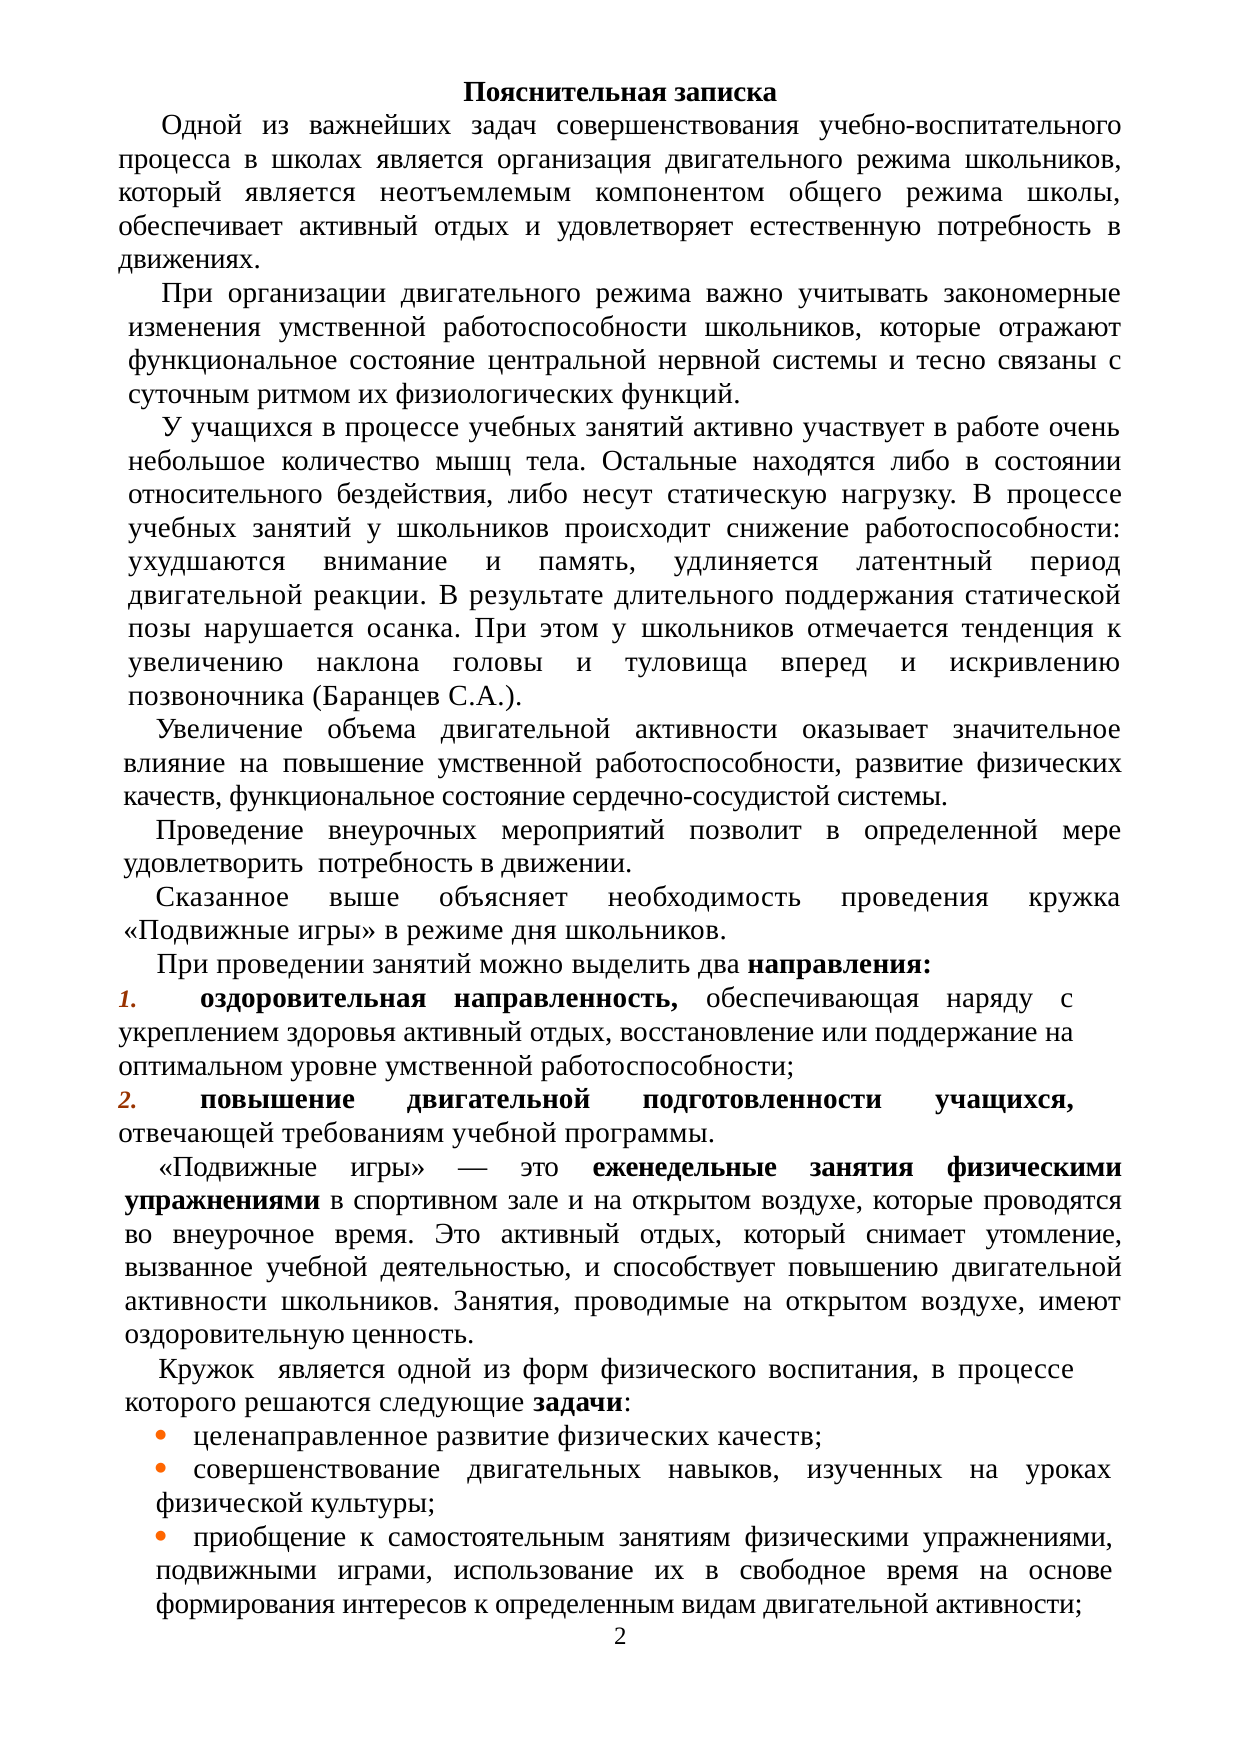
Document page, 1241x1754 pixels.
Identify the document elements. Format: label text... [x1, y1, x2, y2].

text У учащихся в процессе учебных занятий активно участвует в работе очень небольшое количество мышц тела. Остальные находятся либо в состоянии относительного бездействия, либо несут статическую нагрузку. В процессе учебных занятий у школьников происходит снижение работоспособности: ухудшаются внимание и память, удлиняется латентный период двигательной реакции. В результате длительного поддержания статической позы нарушается осанка. При этом у школьников отмечается тенденция к увеличению наклона головы и туловища вперед и искривлению позвоночника (Баранцев С.А.). [128, 409, 1122, 711]
list повышение двигательной подготовленности учащихся, отвечающей требованиям учебной программы. [118, 1082, 1074, 1149]
text Кружок является одной из форм физического воспитания, в процессе которого решаются следующие задачи: [124, 1351, 1074, 1418]
list целенаправленное развитие физических качеств; [156, 1418, 1122, 1452]
list совершенствование двигательных навыков, изученных на уроках физической культуры; [156, 1452, 1113, 1519]
text При организации двигательного режима важно учитывать закономерные изменения умственной работоспособности школьников, которые отражают функциональное состояние центральной нервной системы и тесно связаны с суточным ритмом их физиологических функций. [128, 275, 1122, 409]
text Сказанное выше объясняет необходимость проведения кружка «Подвижные игры» в режиме дня школьников. [123, 879, 1122, 946]
text Увеличение объема двигательной активности оказывает значительное влияние на повышение умственной работоспособности, развитие физических качеств, функциональное состояние сердечно-сосудистой системы. [123, 711, 1122, 812]
text Проведение внеурочных мероприятий позволит в определенной мере удовлетворить потребность в движении. [123, 812, 1122, 879]
list оздоровительная направленность, обеспечивающая наряду с укреплением здоровья активный отдых, восстановление или поддержание на оптимальном уровне умственной работоспособности; [118, 981, 1074, 1081]
text Одной из важнейших задач совершенствования учебно-воспитательного процесса в школах является организация двигательного режима школьников, который является неотъемлемым компонентом общего режима школы, обеспечивает активный отдых и удовлетворяет естественную потребность в движениях. [118, 107, 1122, 275]
text «Подвижные игры» — это еженедельные занятия физическими упражнениями в спортивном зале и на открытом воздухе, которые проводятся во внеурочное время. Это активный отдых, который снимает утомление, вызванное учебной деятельностью, и способствует повышению двигательной активности школьников. Занятия, проводимые на открытом воздухе, имеют оздоровительную ценность. [124, 1149, 1122, 1350]
text Пояснительная записка [118, 74, 1122, 107]
text При проведении занятий можно выделить два направления: [119, 946, 1074, 980]
list приобщение к самостоятельным занятиям физическими упражнениями, подвижными играми, использование их в свободное время на основе формирования интересов к определенным видам двигательной активности; [156, 1519, 1113, 1619]
